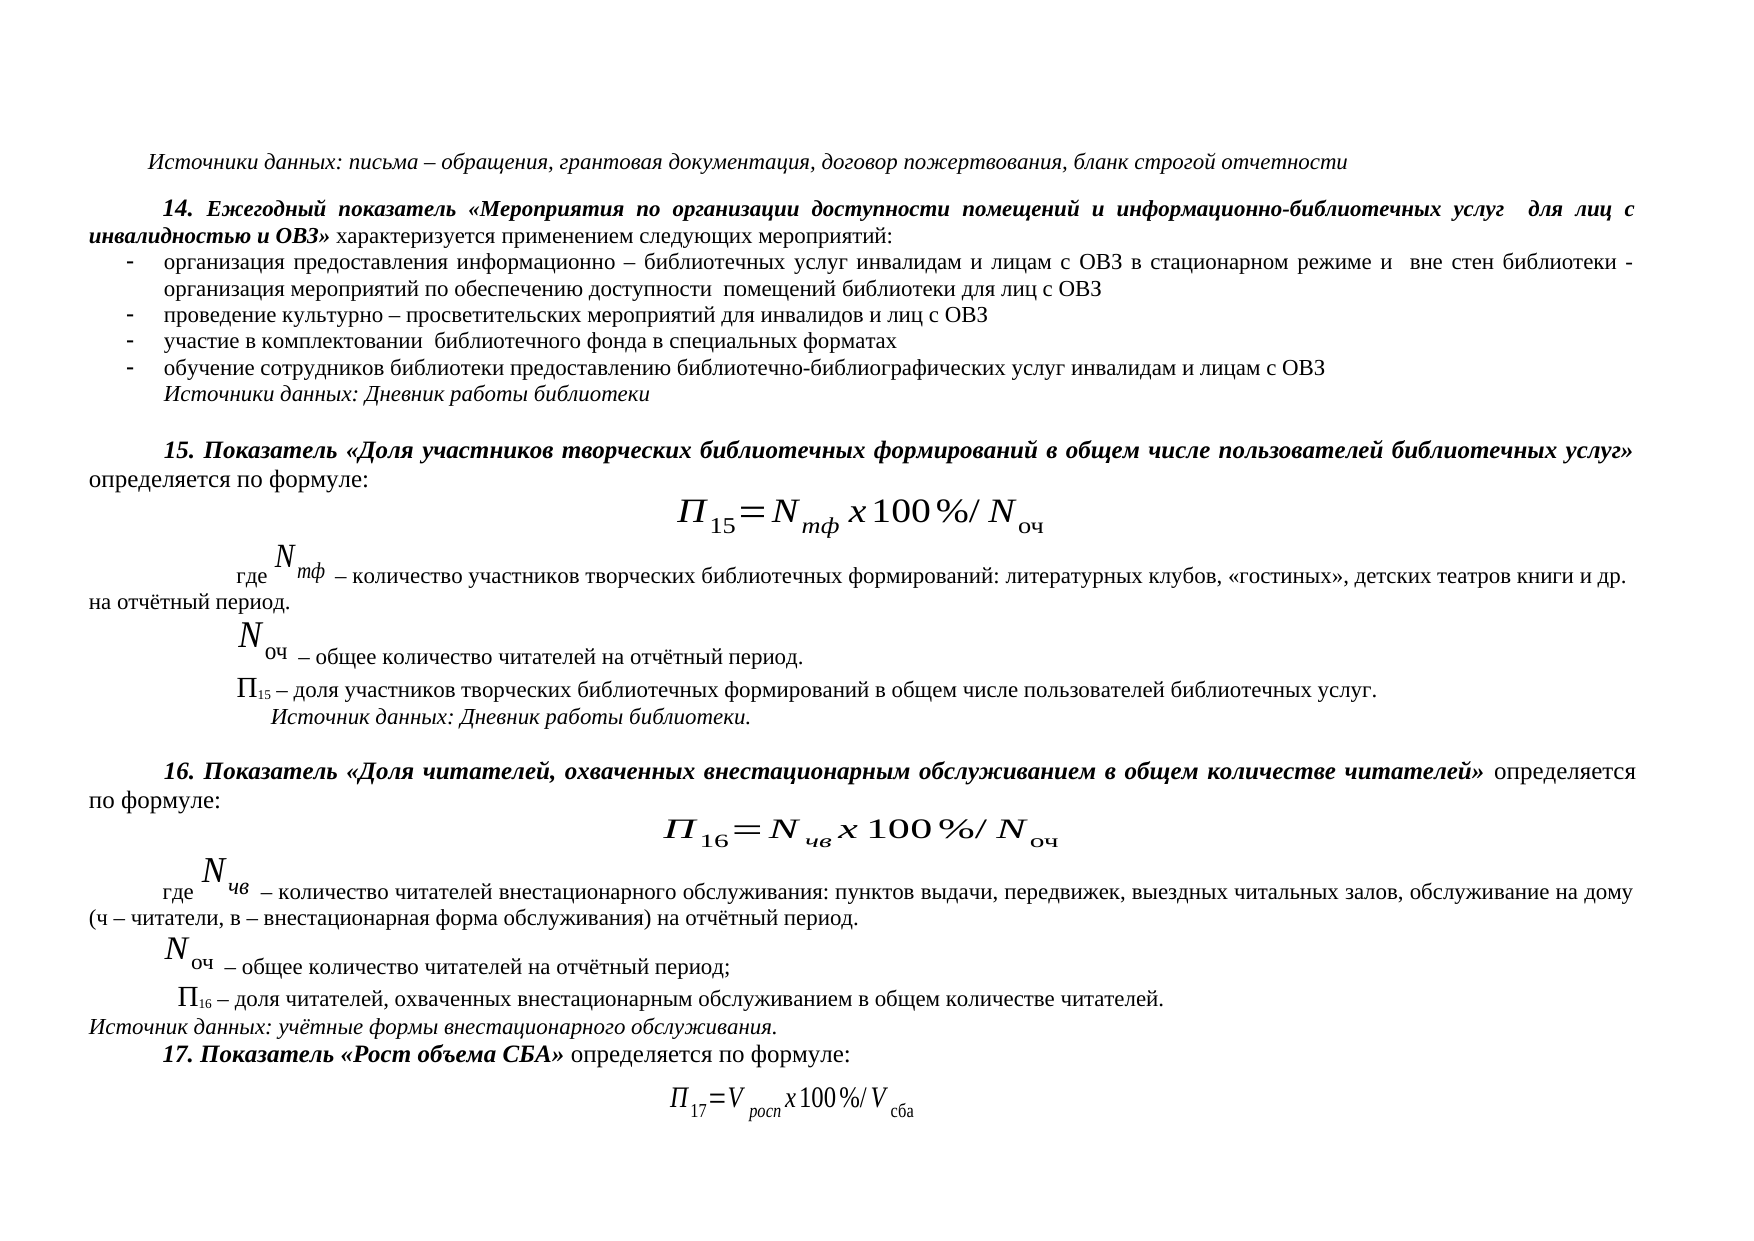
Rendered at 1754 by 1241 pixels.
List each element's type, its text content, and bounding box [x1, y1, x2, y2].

text Источник данных: Дневник работы библиотеки. [89, 703, 1636, 729]
text – общее количество читателей на отчётный период. [89, 615, 1636, 670]
text 14. Ежегодный показатель «Мероприятия по организации доступности помещений и информационно-библиотечных услуг для лиц с инвалидностью и ОВЗ» характеризуется применением следующих мероприятий: [89, 193, 1636, 248]
text 15. Показатель «Доля участников творческих библиотечных формирований в общем числе пользователей библиотечных услуг» определяется по формуле: [89, 435, 1636, 493]
text Источники данных: Дневник работы библиотеки [89, 380, 1636, 406]
list участие в комплектовании библиотечного фонда в специальных форматах [126, 327, 1636, 354]
text 16. Показатель «Доля читателей, охваченных внестационарным обслуживанием в общем количестве читателей» определяется по формуле: [89, 756, 1636, 813]
text где – количество участников творческих библиотечных формирований: литературных клубов, «гостиных», детских театров книги и др. на отчётный период. [89, 538, 1636, 615]
text П16 – доля читателей, охваченных внестационарным обслуживанием в общем количестве читателей. [89, 979, 1636, 1013]
list организация предоставления информационно – библиотечных услуг инвалидам и лицам с ОВЗ в стационарном режиме и вне стен библиотеки - организация мероприятий по обеспечению доступности помещений библиотеки для лиц с ОВЗ [126, 248, 1636, 301]
text Источник данных: учётные формы внестационарного обслуживания. [89, 1013, 1636, 1039]
text П15 – доля участников творческих библиотечных формирований в общем числе пользователей библиотечных услуг. [89, 670, 1636, 703]
list обучение сотрудников библиотеки предоставлению библиотечно-библиографических услуг инвалидам и лицам с ОВЗ [126, 354, 1636, 380]
text – общее количество читателей на отчётный период; [89, 931, 1636, 979]
text Источники данных: письма – обращения, грантовая документация, договор пожертвования, бланк строгой отчетности [148, 148, 1636, 174]
list проведение культурно – просветительских мероприятий для инвалидов и лиц с ОВЗ [126, 301, 1636, 327]
text где – количество читателей внестационарного обслуживания: пунктов выдачи, передвижек, выездных читальных залов, обслуживание на дому (ч – читатели, в – внестационарная форма обслуживания) на отчётный период. [89, 851, 1636, 931]
text 17. Показатель «Рост объема СБА» определяется по формуле: [89, 1039, 1636, 1068]
